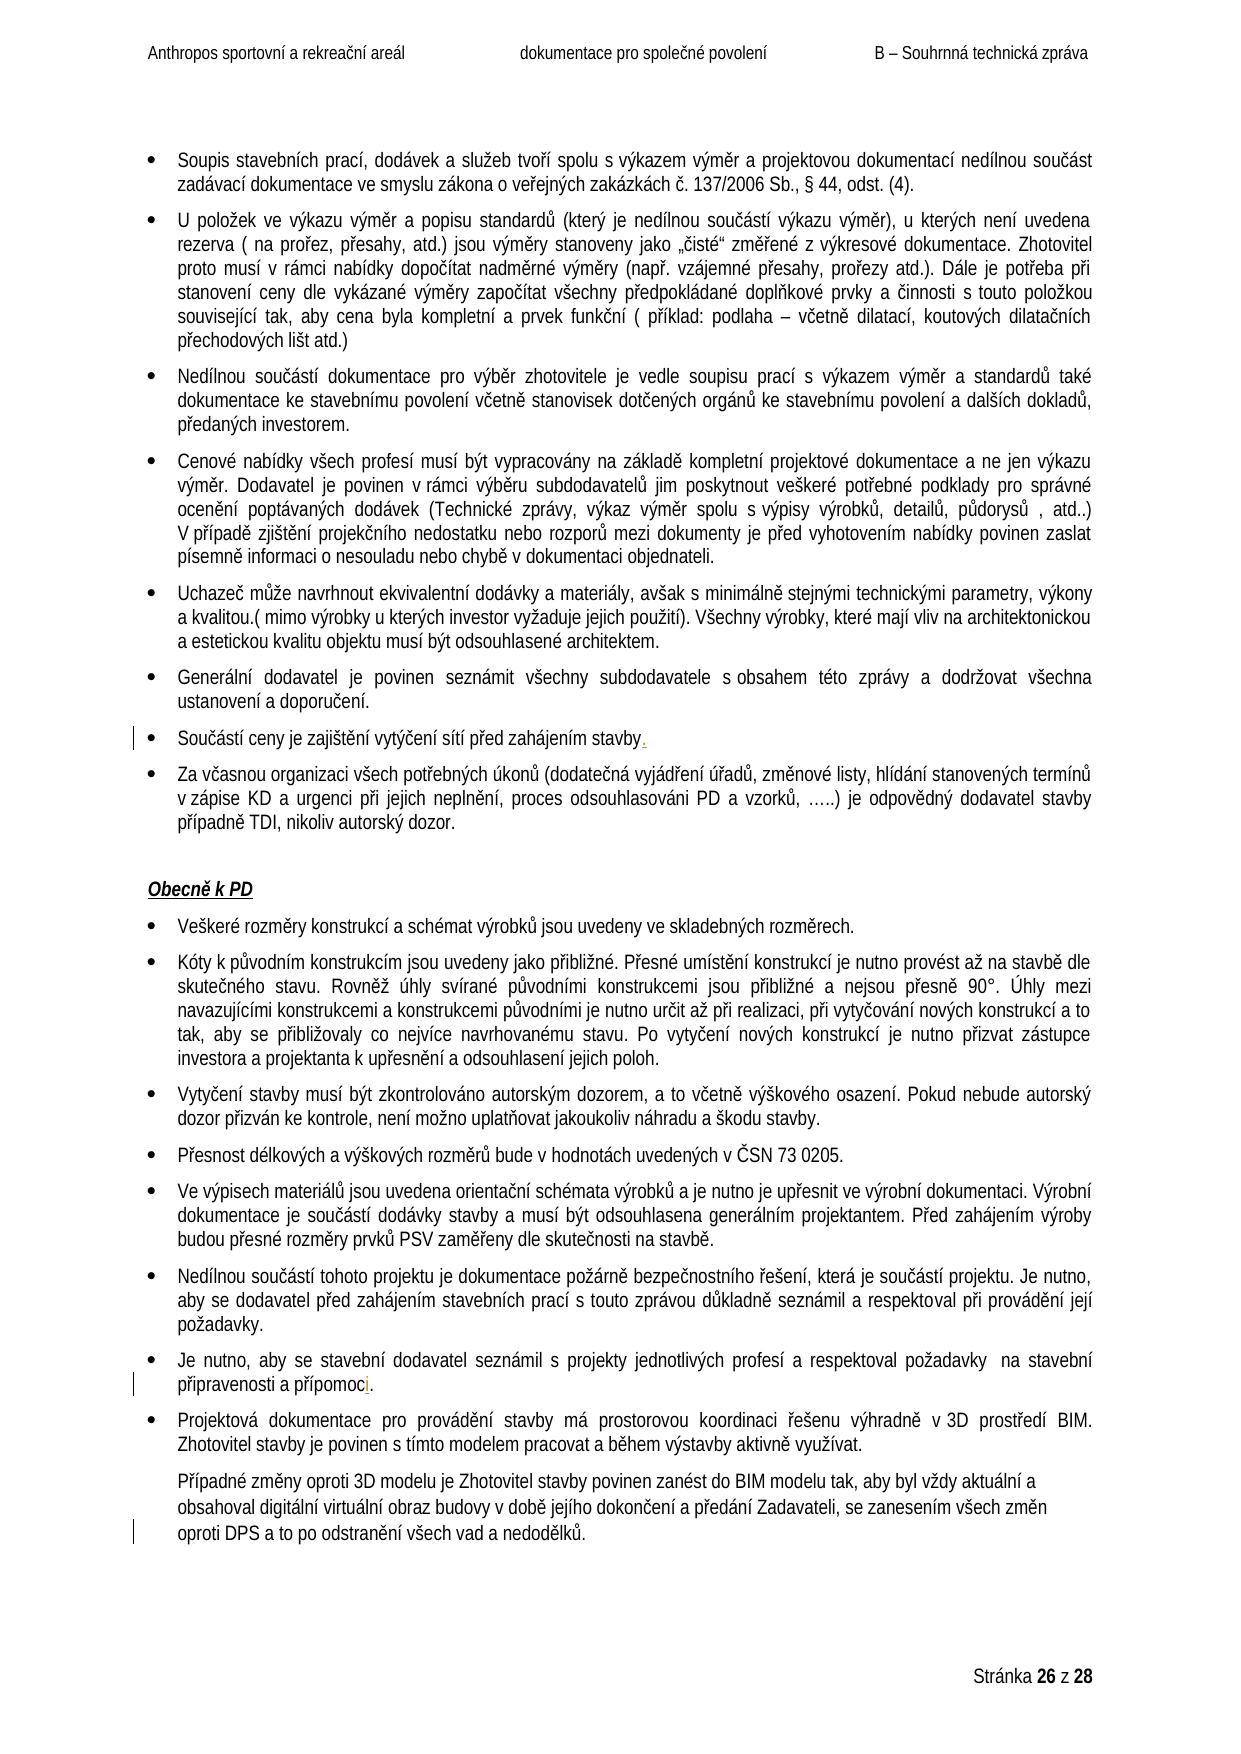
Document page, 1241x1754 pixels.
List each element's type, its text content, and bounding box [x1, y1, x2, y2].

list Cenové nabídky všech profesí musí být vypracovány na základě kompletní projektové dokumentace a ne jen výkazu výměr. Dodavatel je povinen v rámci výběru subdodavatelů jim poskytnout veškeré potřebné podklady pro správné ocenění poptávaných dodávek (Technické zprávy, výkaz výměr spolu s výpisy výrobků, detailů, půdorysů , atd..) V případě zjištění projekčního nedostatku nebo rozporů mezi dokumenty je před vyhotovením nabídky povinen zaslat písemně informaci o nesouladu nebo chybě v dokumentaci objednateli. [148, 449, 1093, 568]
list U položek ve výkazu výměr a popisu standardů (který je nedílnou součástí výkazu výměr), u kterých není uvedena rezerva ( na prořez, přesahy, atd.) jsou výměry stanoveny jako „čisté“ změřené z výkresové dokumentace. Zhotovitel proto musí v rámci nabídky dopočítat nadměrné výměry (např. vzájemné přesahy, prořezy atd.). Dále je potřeba při stanovení ceny dle vykázané výměry započítat všechny předpokládané doplňkové prvky a činnosti s touto položkou související tak, aby cena byla kompletní a prvek funkční ( příklad: podlaha – včetně dilatací, koutových dilatačních přechodových lišt atd.) [148, 208, 1093, 352]
list Za včasnou organizaci všech potřebných úkonů (dodatečná vyjádření úřadů, změnové listy, hlídání stanovených termínů v zápise KD a urgenci při jejich neplnění, proces odsouhlasováni PD a vzorků, …..) je odpovědný dodavatel stavby případně TDI, nikoliv autorský dozor. [148, 762, 1093, 834]
list Součástí ceny je zajištění vytýčení sítí před zahájením stavby [148, 726, 1093, 750]
list Generální dodavatel je povinen seznámit všechny subdodavatele s obsahem této zprávy a dodržovat všechna ustanovení a doporučení. [148, 665, 1093, 713]
list Nedílnou součástí tohoto projektu je dokumentace požárně bezpečnostního řešení, která je součástí projektu. Je nutno, aby se dodavatel před zahájením stavebních prací s touto zprávou důkladně seznámil a respektoval při provádění její požadavky. [148, 1264, 1093, 1336]
list Ve výpisech materiálů jsou uvedena orientační schémata výrobků a je nutno je upřesnit ve výrobní dokumentaci. Výrobní dokumentace je součástí dodávky stavby a musí být odsouhlasena generálním projektantem. Před zahájením výroby budou přesné rozměry prvků PSV zaměřeny dle skutečnosti na stavbě. [148, 1179, 1093, 1251]
list Uchazeč může navrhnout ekvivalentní dodávky a materiály, avšak s minimálně stejnými technickými parametry, výkony a kvalitou.( mimo výrobky u kterých investor vyžaduje jejich použití). Všechny výrobky, které mají vliv na architektonickou a estetickou kvalitu objektu musí být odsouhlasené architektem. [148, 581, 1093, 653]
text Obecně k PD [148, 877, 1093, 901]
list Veškeré rozměry konstrukcí a schémat výrobků jsou uvedeny ve skladebných rozměrech. [148, 914, 1093, 938]
text Případné změny oproti 3D modelu je Zhotovitel stavby povinen zanést do BIM modelu tak, aby byl vždy aktuální a obsahoval digitální virtuální obraz budovy v době jejího dokončení a předání Zadavateli, se zanesením všech změn oproti DPS a to po odstranění všech vad a nedodělků. [177, 1469, 1093, 1544]
list Nedílnou součástí dokumentace pro výběr zhotovitele je vedle soupisu prací s výkazem výměr a standardů také dokumentace ke stavebnímu povolení včetně stanovisek dotčených orgánů ke stavebnímu povolení a dalších dokladů, předaných investorem. [148, 364, 1093, 436]
list Je nutno, aby se stavební dodavatel seznámil s projekty jednotlivých profesí a respektoval požadavky na stavební připravenosti a přípomoc. [148, 1348, 1093, 1396]
list Soupis stavebních prací, dodávek a služeb tvoří spolu s výkazem výměr a projektovou dokumentací nedílnou součást zadávací dokumentace ve smyslu zákona o veřejných zakázkách č. 137/2006 Sb., § 44, odst. (4). [148, 148, 1093, 196]
list Vytyčení stavby musí být zkontrolováno autorským dozorem, a to včetně výškového osazení. Pokud nebude autorský dozor přizván ke kontrole, není možno uplatňovat jakoukoliv náhradu a škodu stavby. [148, 1082, 1093, 1130]
list Projektová dokumentace pro provádění stavby má prostorovou koordinaci řešenu výhradně v 3D prostředí BIM. Zhotovitel stavby je povinen s tímto modelem pracovat a během výstavby aktivně využívat. [148, 1408, 1093, 1456]
list Kóty k původním konstrukcím jsou uvedeny jako přibližné. Přesné umístění konstrukcí je nutno provést až na stavbě dle skutečného stavu. Rovněž úhly svírané původními konstrukcemi jsou přibližné a nejsou přesně 90°. Úhly mezi navazujícími konstrukcemi a konstrukcemi původními je nutno určit až při realizaci, při vytyčování nových konstrukcí a to tak, aby se přibližovaly co nejvíce navrhovanému stavu. Po vytyčení nových konstrukcí je nutno přizvat zástupce investora a projektanta k upřesnění a odsouhlasení jejich poloh. [148, 950, 1093, 1070]
list Přesnost délkových a výškových rozměrů bude v hodnotách uvedených v ČSN 73 0205. [148, 1143, 1093, 1167]
